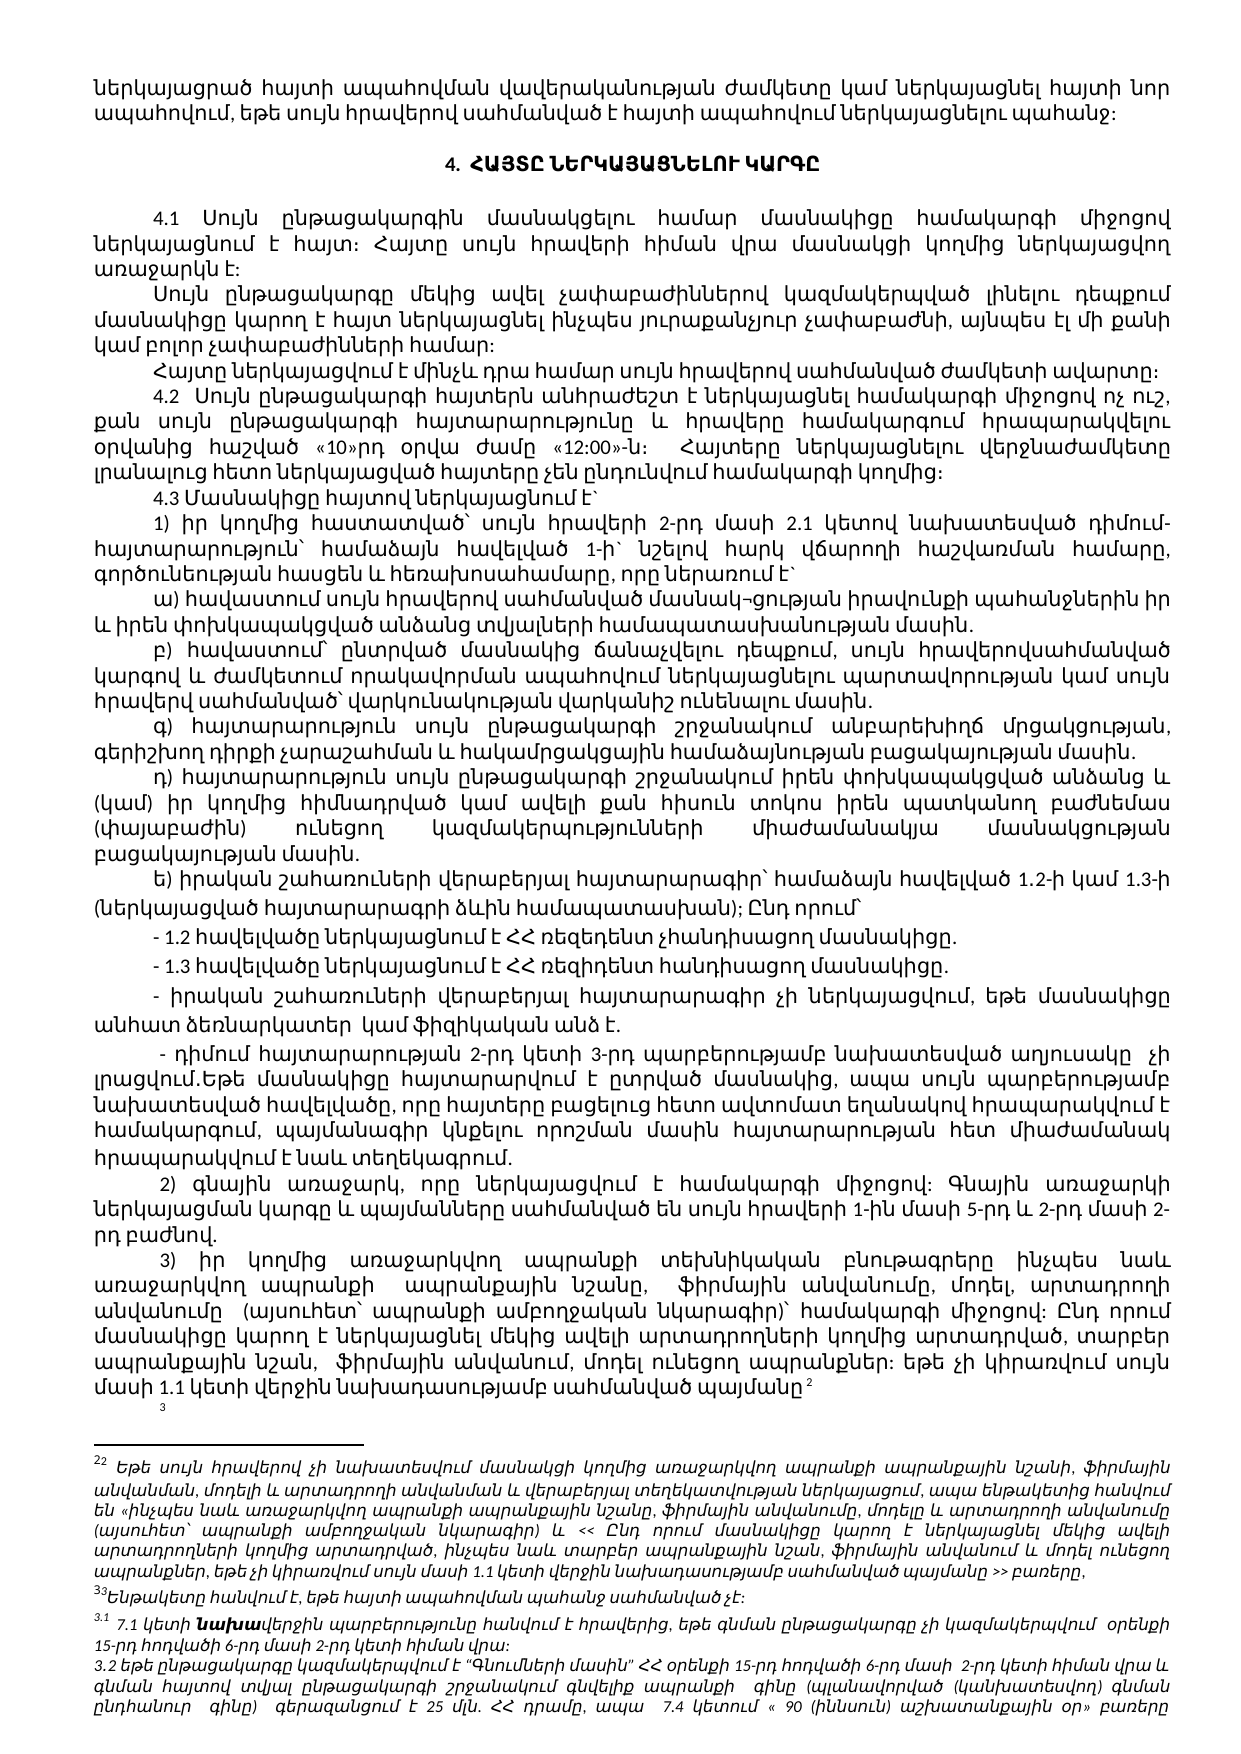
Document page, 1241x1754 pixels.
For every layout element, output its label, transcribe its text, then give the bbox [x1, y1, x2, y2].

text 4.1 Սույն ընթացակարգին մասնակցելու համար մասնակիցը համակարգի միջոցով ներկայացնում է հայտ։ Հայտը սույն հրավերի հիման վրա մասնակցի կողմից ներկայացվող առաջարկն է: [94, 205, 1171, 282]
text դ) հայտարարություն սույն ընթացակարգի շրջանակում իրեն փոխկապակցված անձանց և (կամ) իր կողմից հիմնադրված կամ ավելի քան հիսուն տոկոս իրեն պատկանող բաժնեմաս (փայաբաժին) ունեցող կազմակերպությունների միաժամանակյա մասնակցության բացակայության մասին. [94, 764, 1171, 866]
text - իրական շահառուների վերաբերյալ հայտարարագիր չի ներկայացվում, եթե մասնակիցը անհատ ձեռնարկատեր կամ ֆիզիկական անձ է. [94, 983, 1171, 1037]
text բ) հավաստում՝ ընտրված մասնակից ճանաչվելու դեպքում, սույն հրավերովսահմանված կարգով և ժամկետում որակավորման ապահովում ներկայացնելու պարտավորության կամ սույն հրավերվ սահմանված՝ վարկունակության վարկանիշ ունենալու մասին. [94, 637, 1171, 714]
text 3 [94, 1400, 1171, 1425]
text - դիմում հայտարարության 2-րդ կետի 3-րդ պարբերությամբ նախատեսված աղյուսակը չի լրացվում․Եթե մասնակիցը հայտարարվում է ըտրված մասնակից, ապա սույն պարբերությամբ նախատեսված հավելվածը, որը հայտերը բացելուց հետո ավտոմատ եղանակով հրապարակվում է համակարգում, պայմանագիր կնքելու որոշման մասին հայտարարության հետ միաժամանակ հրապարակվում է նաև տեղեկագրում. [94, 1041, 1171, 1171]
text Սույն ընթացակարգը մեկից ավել չափաբաժիններով կազմակերպված լինելու դեպքում մասնակիցը կարող է հայտ ներկայացնել ինչպես յուրաքանչյուր չափաբաժնի, այնպես էլ մի քանի կամ բոլոր չափաբաժինների համար: [94, 282, 1171, 358]
text 4.3 Մասնակիցը հայտով ներկայացնում է` [94, 485, 1171, 510]
text գ) հայտարարություն սույն ընթացակարգի շրջանակում անբարեխիղճ մրցակցության, գերիշխող դիրքի չարաշահման և հակամրցակցային համաձայնության բացակայության մասին. [94, 714, 1171, 764]
text 4. ՀԱՅՏԸ ՆԵՐԿԱՅԱՑՆԵԼՈՒ ԿԱՐԳԸ [94, 151, 1171, 177]
text 3) իր կողմից առաջարկվող ապրանքի տեխնիկական բնութագրերը ինչպես նաև առաջարկվող ապրանքի ապրանքային նշանը, ֆիրմային անվանումը, մոդել, արտադրողի անվանումը (այսուհետ՝ ապրանքի ամբողջական նկարագիր)՝ համակարգի միջոցով: Ընդ որում մասնակիցը կարող է ներկայացնել մեկից ավելի արտադրողների կողմից արտադրված, տարբեր ապրանքային նշան, ֆիրմային անվանում, մոդել ունեցող ապրանքներ: եթե չի կիրառվում սույն մասի 1.1 կետի վերջին նախադասությամբ սահմանված պայմանը 2 [94, 1247, 1171, 1400]
text - 1.3 հավելվածը ներկայացնում է ՀՀ ռեզիդենտ հանդիսացող մասնակիցը. [94, 954, 1171, 979]
text 4.2 Սույն ընթացակարգի հայտերն անհրաժեշտ է ներկայացնել համակարգի միջոցով ոչ ուշ, քան սույն ընթացակարգի հայտարարությունը և հրավերը համակարգում հրապարակվելու օրվանից հաշված «10»րդ օրվա ժամը «12:00»-ն։ Հայտերը ներկայացնելու վերջնաժամկետը լրանալուց հետո ներկայացված հայտերը չեն ընդունվում համակարգի կողմից։ [94, 383, 1171, 485]
text - 1.2 հավելվածը ներկայացնում է ՀՀ ռեզեդենտ չհանդիսացող մասնակիցը. [94, 924, 1171, 950]
text 1) իր կողմից հաստատված՝ սույն հրավերի 2-րդ մասի 2.1 կետով նախատեսված դիմում-հայտարարություն՝ համաձայն հավելված 1-ի` նշելով հարկ վճարողի հաշվառման համարը, գործունեության հասցեն և հեռախոսահամարը, որը ներառում է` [94, 510, 1171, 587]
text Հայտը ներկայացվում է մինչև դրա համար սույն հրավերով սահմանված ժամկետի ավարտը։ [94, 358, 1171, 383]
text ե) իրական շահառուների վերաբերյալ հայտարարագիր՝ համաձայն հավելված 1․2-ի կամ 1.3-ի (ներկայացված հայտարարագրի ձևին համապատասխան); Ընդ որում՝ [94, 866, 1171, 921]
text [94, 75, 1171, 126]
text ա) հավաստում սույն հրավերով սահմանված մասնակ¬ցության իրավունքի պահանջներին իր և իրեն փոխկապակցված անձանց տվյալների համապատասխանության մասին. [94, 587, 1171, 637]
text 2) գնային առաջարկ, որը ներկայացվում է համակարգի միջոցով: Գնային առաջարկի ներկայացման կարգը և պայմանները սահմանված են սույն հրավերի 1-ին մասի 5-րդ և 2-րդ մասի 2-րդ բաժնով. [94, 1171, 1171, 1247]
